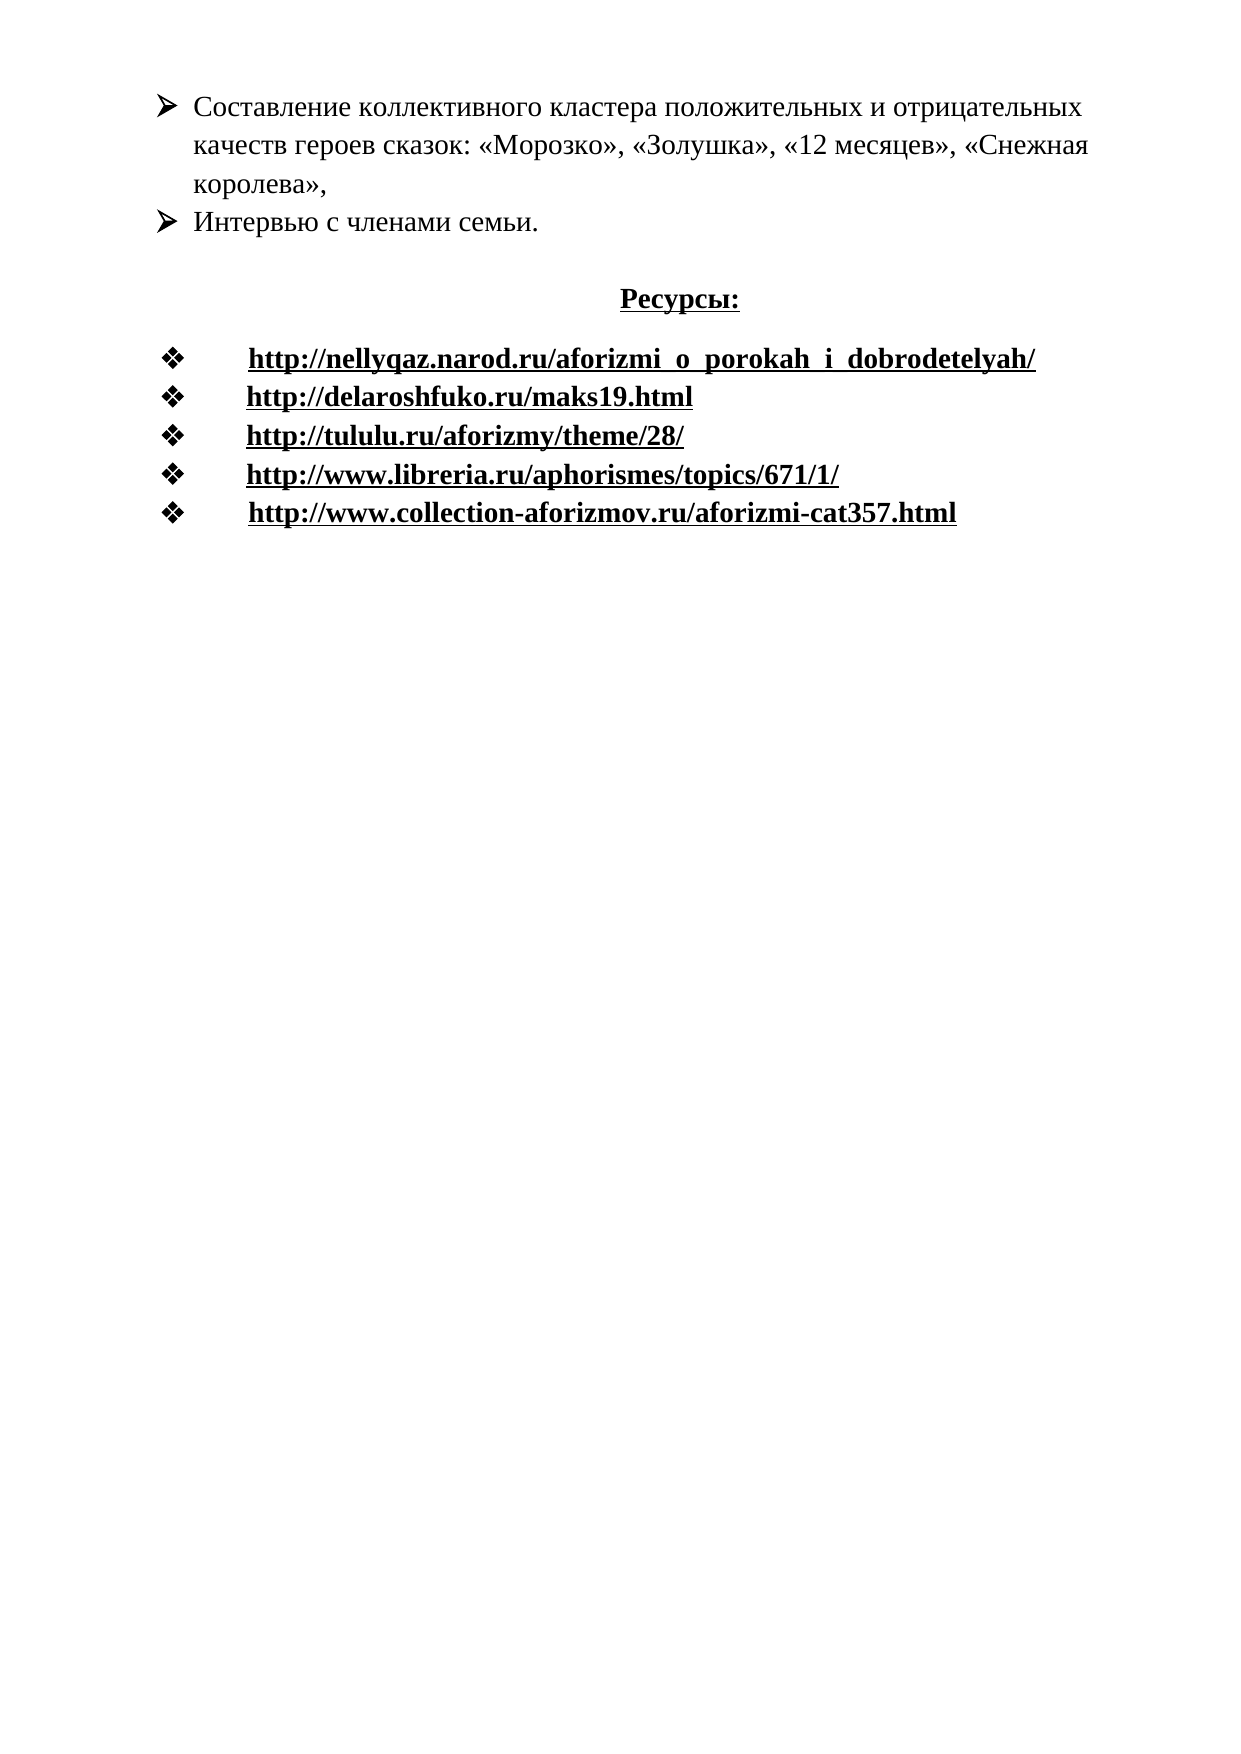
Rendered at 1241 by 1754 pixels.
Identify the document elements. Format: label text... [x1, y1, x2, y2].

list http://tululu.ru/aforizmy/theme/28/ [159, 418, 1167, 452]
list http://nellyqaz.narod.ru/aforizmi_o_porokah_i_dobrodetelyah/ [159, 341, 1167, 374]
list Интервью с членами семьи. [156, 204, 1167, 238]
list Ресурсы: [193, 282, 1167, 315]
list http://www.collection-aforizmov.ru/aforizmi-cat357.html [159, 496, 1167, 529]
list http://www.libreria.ru/aphorismes/topics/671/1/ [159, 457, 1167, 491]
list http://delaroshfuko.ru/maks19.html [159, 379, 1167, 413]
list Составление коллективного кластера положительных и отрицательных качеств героев сказок: «Морозко», «Золушка», «12 месяцев», «Снежная королева», [156, 89, 1167, 199]
